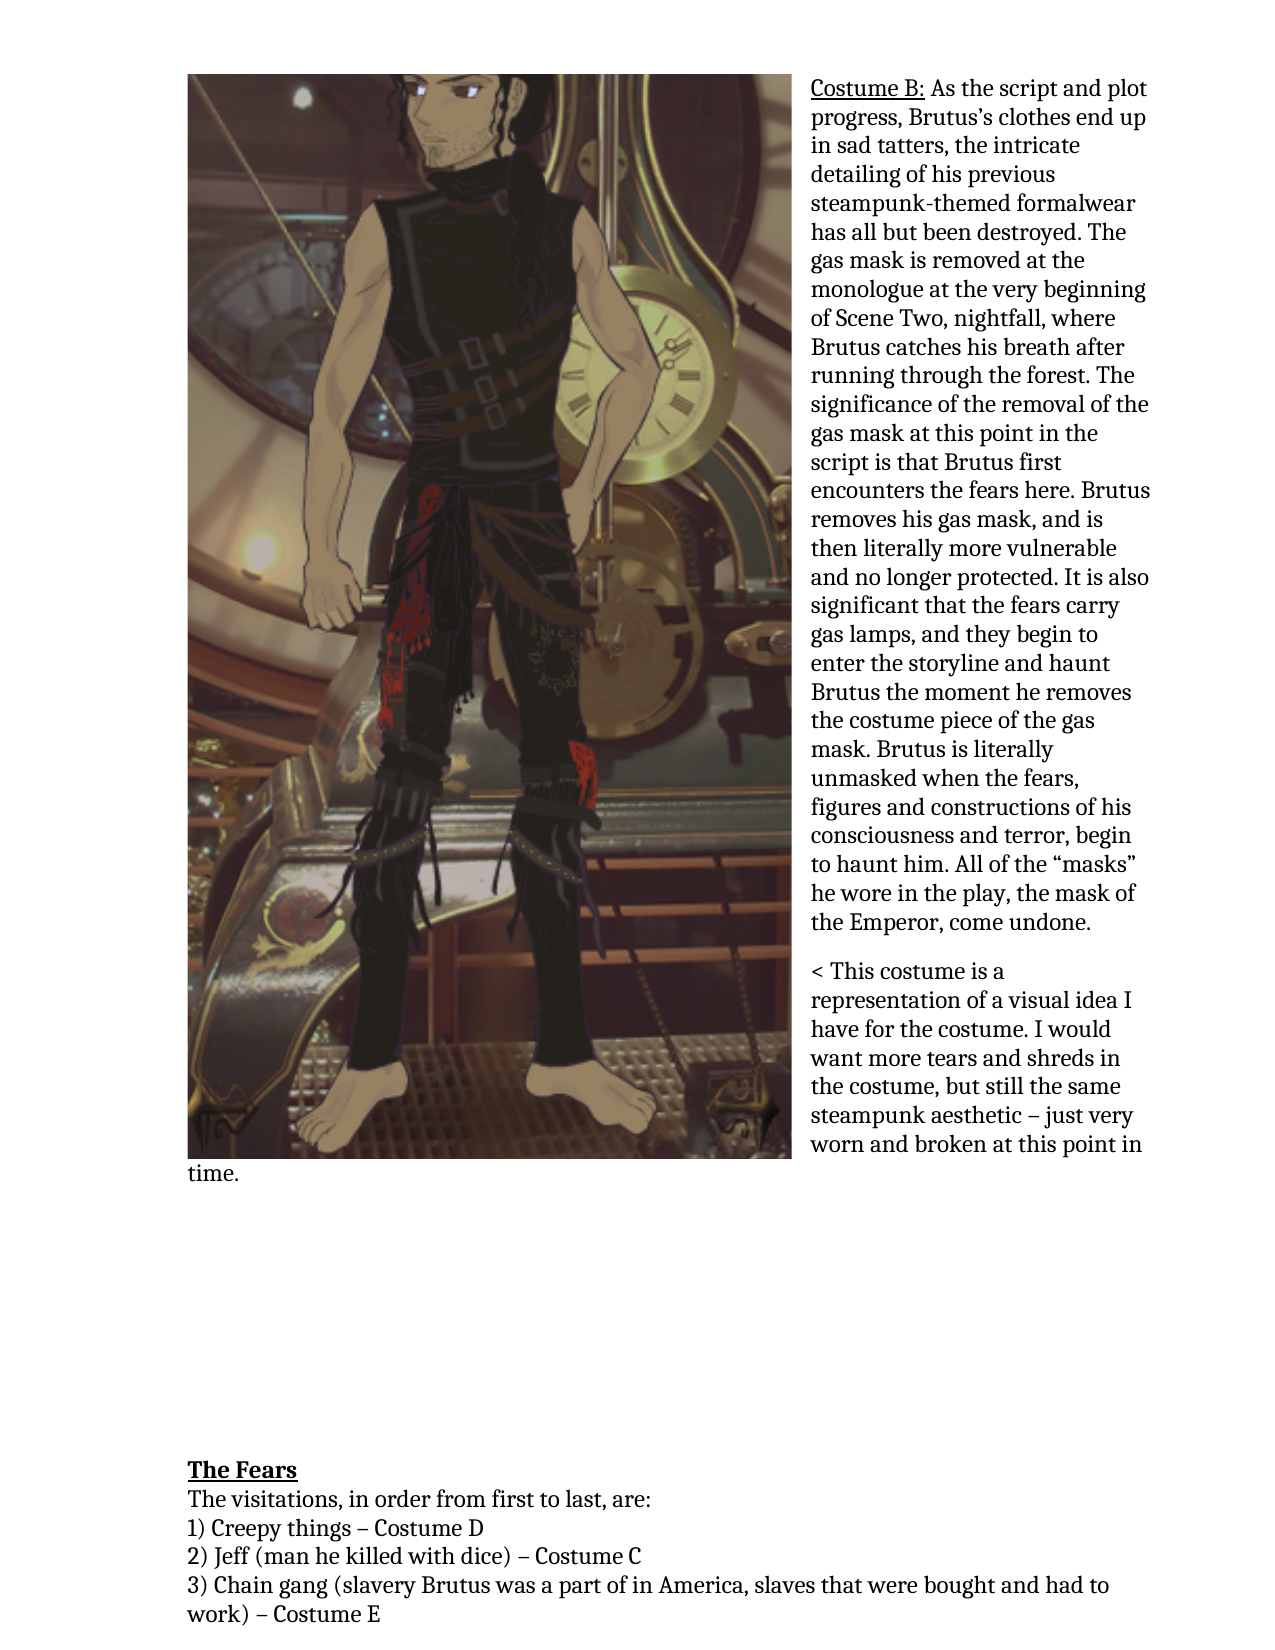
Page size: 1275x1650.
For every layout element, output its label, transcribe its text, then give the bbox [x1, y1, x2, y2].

text Costume B: As the script and plot progress, Brutus’s clothes end up in sad tatters, the intricate detailing of his previous steampunk-themed formalwear has all but been destroyed. The gas mask is removed at the monologue at the very beginning of Scene Two, nightfall, where Brutus catches his breath after running through the forest. The significance of the removal of the gas mask at this point in the script is that Brutus first encounters the fears here. Brutus removes his gas mask, and is then literally more vulnerable and no longer protected. It is also significant that the fears carry gas lamps, and they begin to enter the storyline and haunt Brutus the moment he removes the costume piece of the gas mask. Brutus is literally unmasked when the fears, figures and constructions of his consciousness and terror, begin to haunt him. All of the “masks” he wore in the play, the mask of the Emperor, come undone. [792, 74, 1152, 936]
text < This costume is a representation of a visual idea I have for the costume. I would want more tears and shreds in the costume, but still the same steampunk aesthetic – just very worn and broken at this point in time. [187, 957, 1152, 1187]
picture [187, 74, 792, 1159]
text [187, 1456, 1152, 1628]
